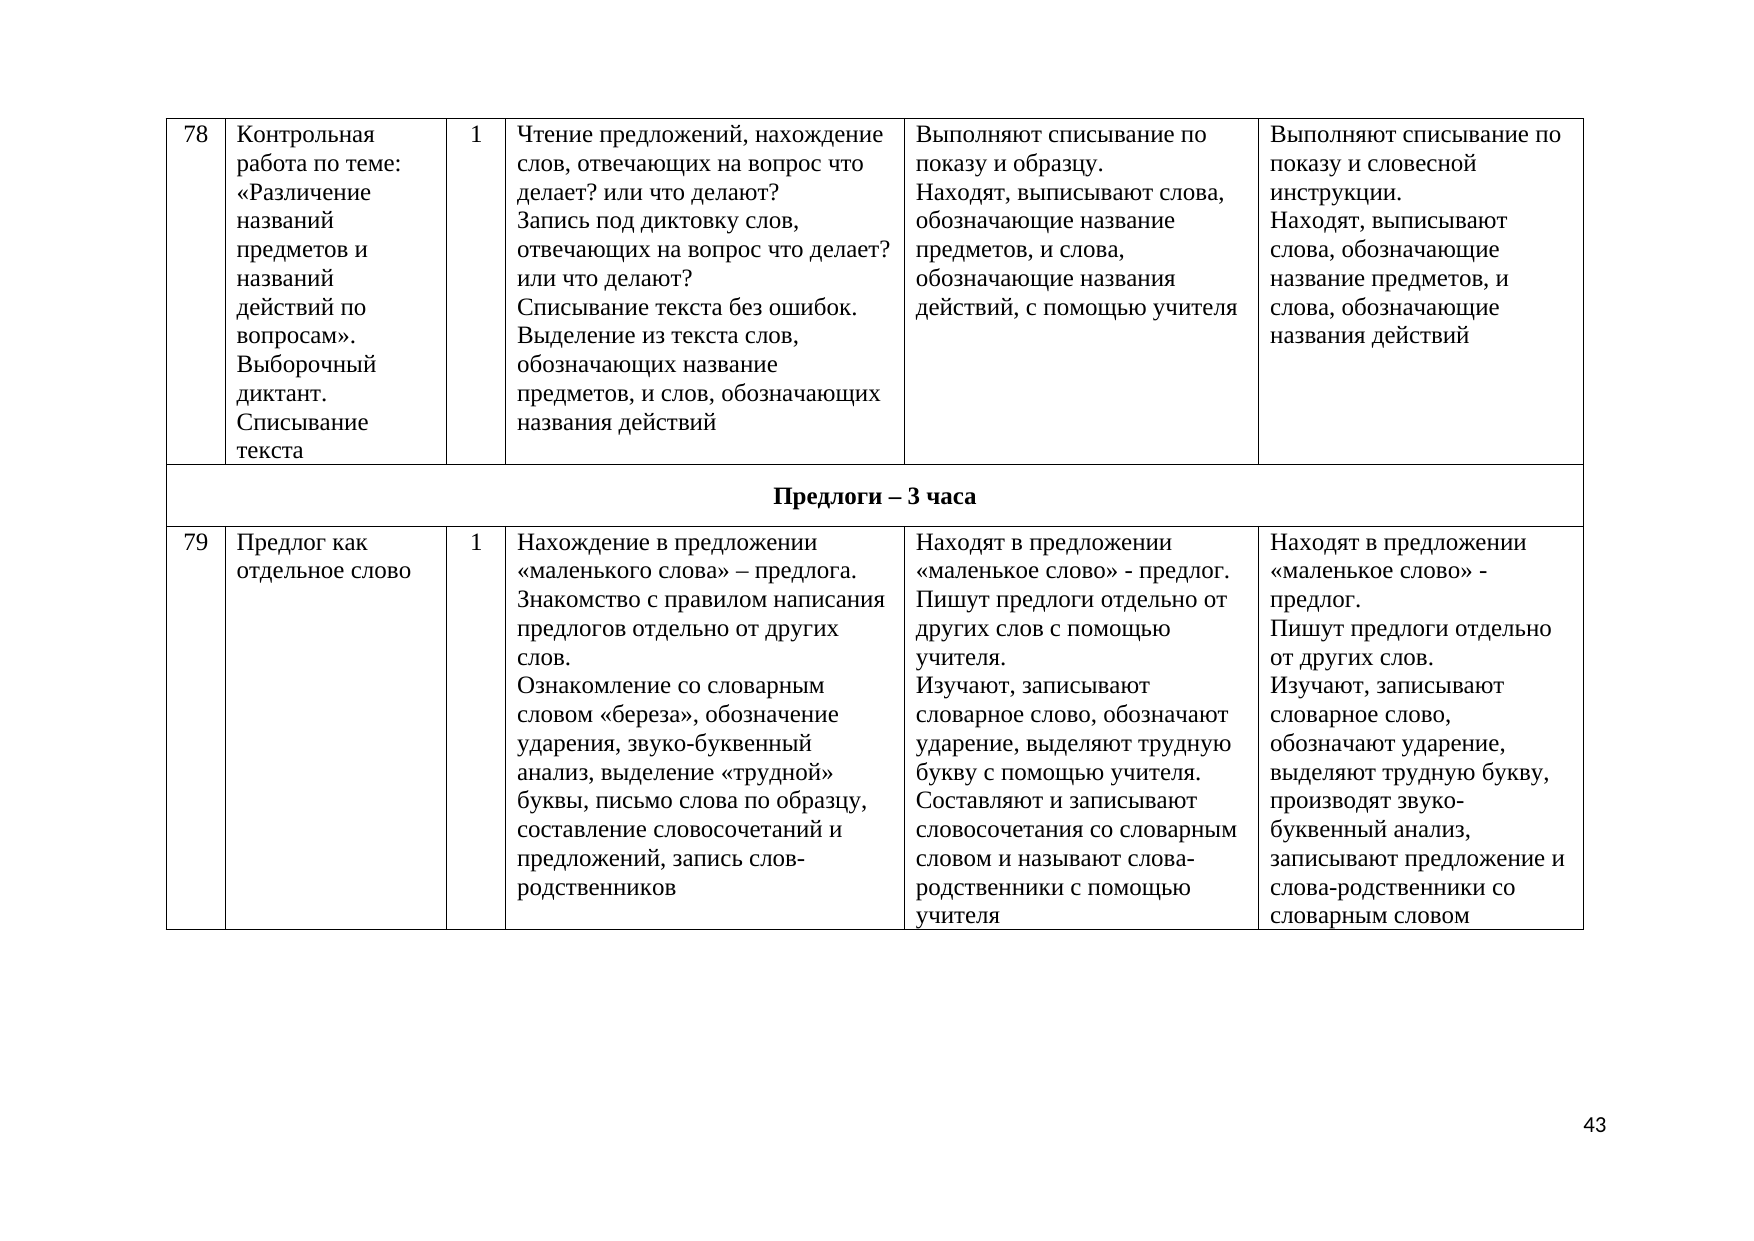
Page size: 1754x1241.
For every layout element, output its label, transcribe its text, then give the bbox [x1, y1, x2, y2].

table_header Чтение предложений, нахождение слов, отвечающих на вопрос что делает? или что делают? Запись под диктовку слов, отвечающих на вопрос что делает? или что делают? Списывание текста без ошибок. Выделение из текста слов, обозначающих название предметов, и слов, обозначающих названия действий [506, 119, 904, 464]
table_cell Находят в предложении «маленькое слово» - предлог. Пишут предлоги отдельно от других слов с помощью учителя. Изучают, записывают словарное слово, обозначают ударение, выделяют трудную букву с помощью учителя. Составляют и записывают словосочетания со словарным словом и называют слова-родственники с помощью учителя [905, 527, 1258, 929]
table_header 1 [447, 119, 505, 464]
table_cell Предлоги – 3 часа [167, 465, 1583, 526]
table_cell Нахождение в предложении «маленького слова» – предлога. Знакомство с правилом написания предлогов отдельно от других слов. Ознакомление со словарным словом «береза», обозначение ударения, звуко-буквенный анализ, выделение «трудной» буквы, письмо слова по образцу, составление словосочетаний и предложений, запись слов-родственников [506, 527, 904, 929]
table_cell Предлог как отдельное слово [226, 527, 446, 929]
table_header Выполняют списывание по показу и словесной инструкции. Находят, выписывают слова, обозначающие название предметов, и слова, обозначающие названия действий [1259, 119, 1583, 464]
table_header 78 [167, 119, 225, 464]
table_cell 79 [167, 527, 225, 929]
table_header Выполняют списывание по показу и образцу. Находят, выписывают слова, обозначающие название предметов, и слова, обозначающие названия действий, с помощью учителя [905, 119, 1258, 464]
table_cell Находят в предложении «маленькое слово» - предлог. Пишут предлоги отдельно от других слов. Изучают, записывают словарное слово, обозначают ударение, выделяют трудную букву, производят звуко-буквенный анализ, записывают предложение и слова-родственники со словарным словом [1259, 527, 1583, 929]
table_cell 1 [447, 527, 505, 929]
table_header Контрольная работа по теме: «Различение названий предметов и названий действий по вопросам». Выборочный диктант. Списывание текста [226, 119, 446, 464]
